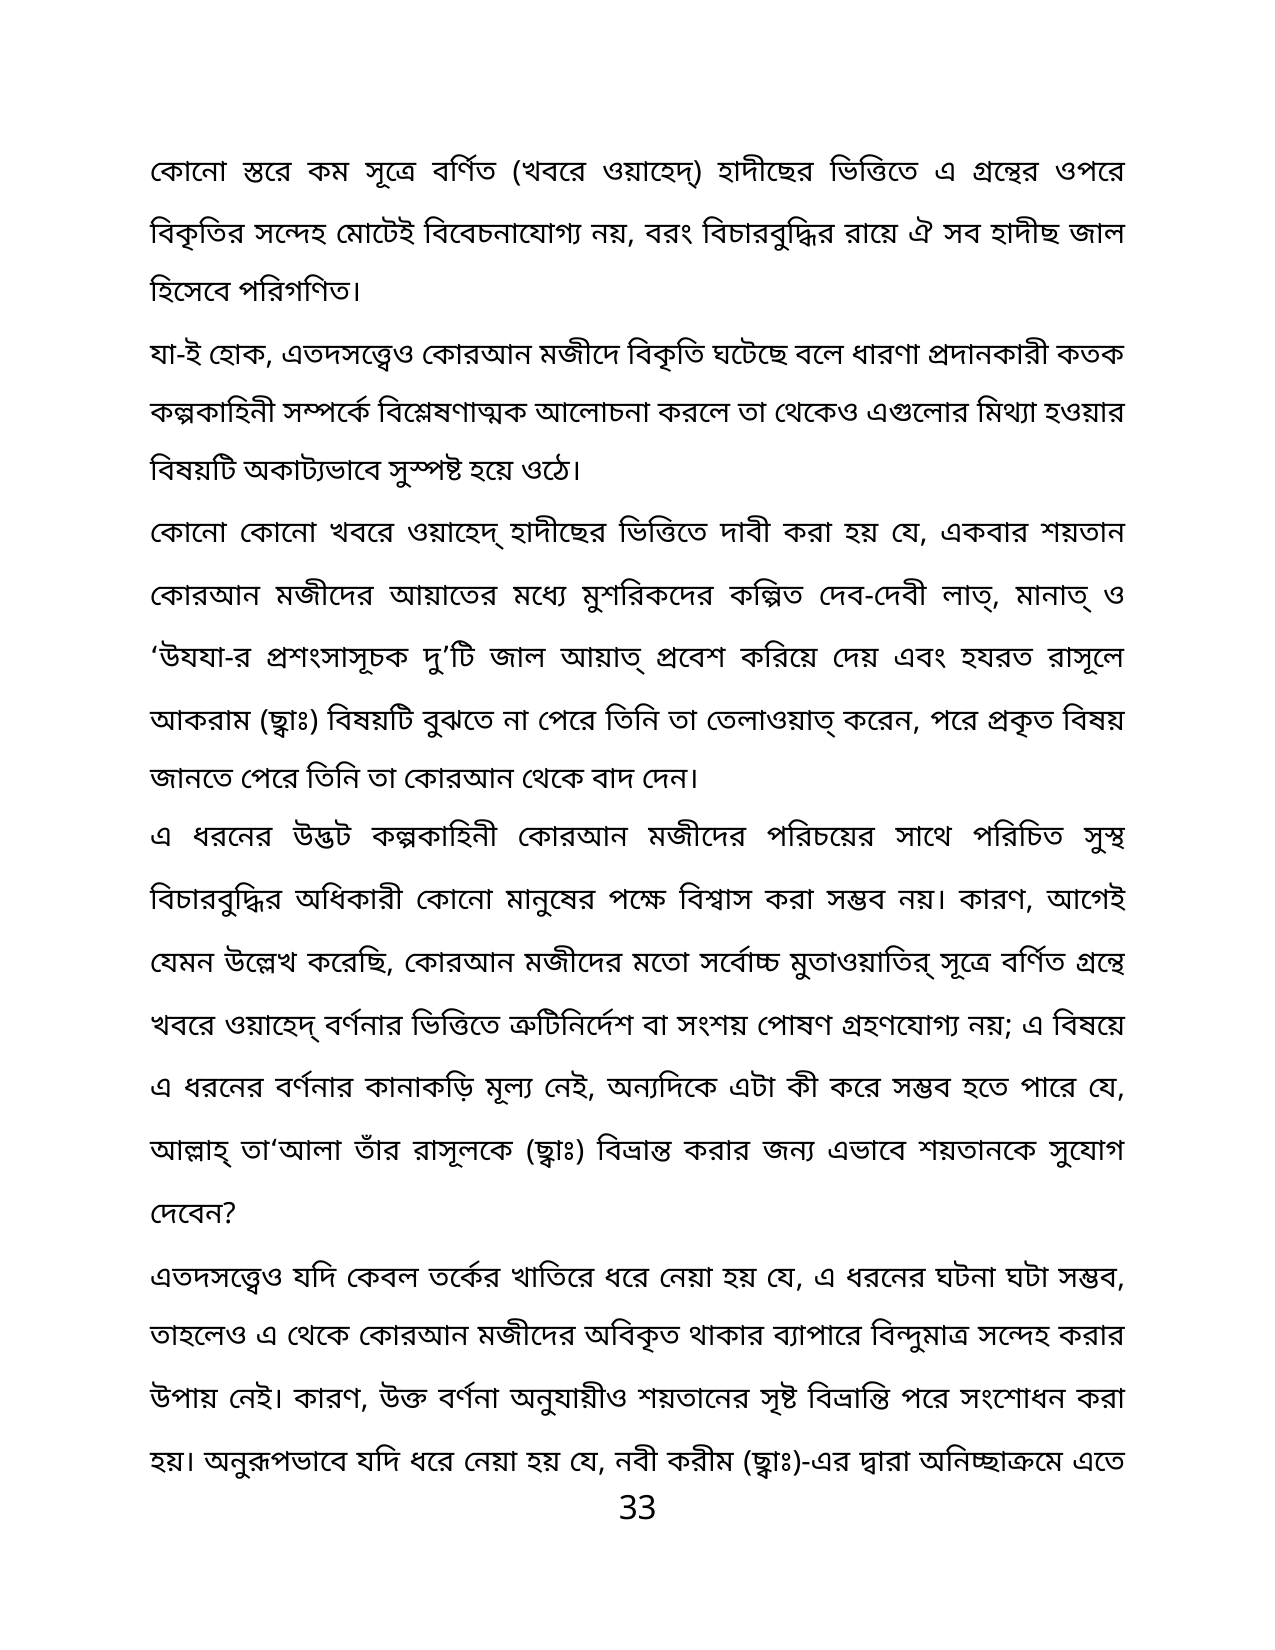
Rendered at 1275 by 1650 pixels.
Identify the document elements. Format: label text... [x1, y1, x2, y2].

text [150, 150, 1125, 314]
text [150, 1257, 1125, 1483]
text কোনো কোনো খবরে ওয়াহেদ্ হাদীছের ভিত্তিতে দাবী করা হয় যে, একবার শয়তান কোরআন মজীদের আয়াতের মধ্যে মুশরিকদের কল্পিত দেব-দেবী লাত্, মানাত্ ও ‘উযযা-র প্রশংসাসূচক দু’টি জাল আয়াত্ প্রবেশ করিয়ে দেয় এবং হযরত রাসূলে আকরাম (ছ্বাঃ) বিষয়টি বুঝতে না পেরে তিনি তা তেলাওয়াত্ করেন, পরে প্রকৃত বিষয় জানতে পেরে তিনি তা কোরআন থেকে বাদ দেন। [150, 511, 1125, 801]
text যা-ই হোক, এতদসত্ত্বেও কোরআন মজীদে বিকৃতি ঘটেছে বলে ধারণা প্রদানকারী কতক কল্পকাহিনী সম্পর্কে বিশ্লেষণাত্মক আলোচনা করলে তা থেকেও এগুলোর মিথ্যা হওয়ার বিষয়টি অকাট্যভাবে সুস্পষ্ট হয়ে ওঠে। [150, 333, 1125, 492]
text এ ধরনের উদ্ভট কল্পকাহিনী কোরআন মজীদের পরিচয়ের সাথে পরিচিত সুস্থ বিচারবুদ্ধির অধিকারী কোনো মানুষের পক্ষে বিশ্বাস করা সম্ভব নয়। কারণ, আগেই যেমন উল্লেখ করেছি, কোরআন মজীদের মতো সর্বোচ্চ মুতাওয়াতির্ সূত্রে বর্ণিত গ্রন্থে খবরে ওয়াহেদ্ বর্ণনার ভিত্তিতে ত্রুটিনির্দেশ বা সংশয় পোষণ গ্রহণযোগ্য নয়; এ বিষয়ে এ ধরনের বর্ণনার কানাকড়ি মূল্য নেই, অন্যদিকে এটা কী করে সম্ভব হতে পারে যে, আল্লাহ্ তা‘আলা তাঁর রাসূলকে (ছ্বাঃ) বিভ্রান্ত করার জন্য এভাবে শয়তানকে সুযোগ দেবেন? [150, 820, 1125, 1235]
